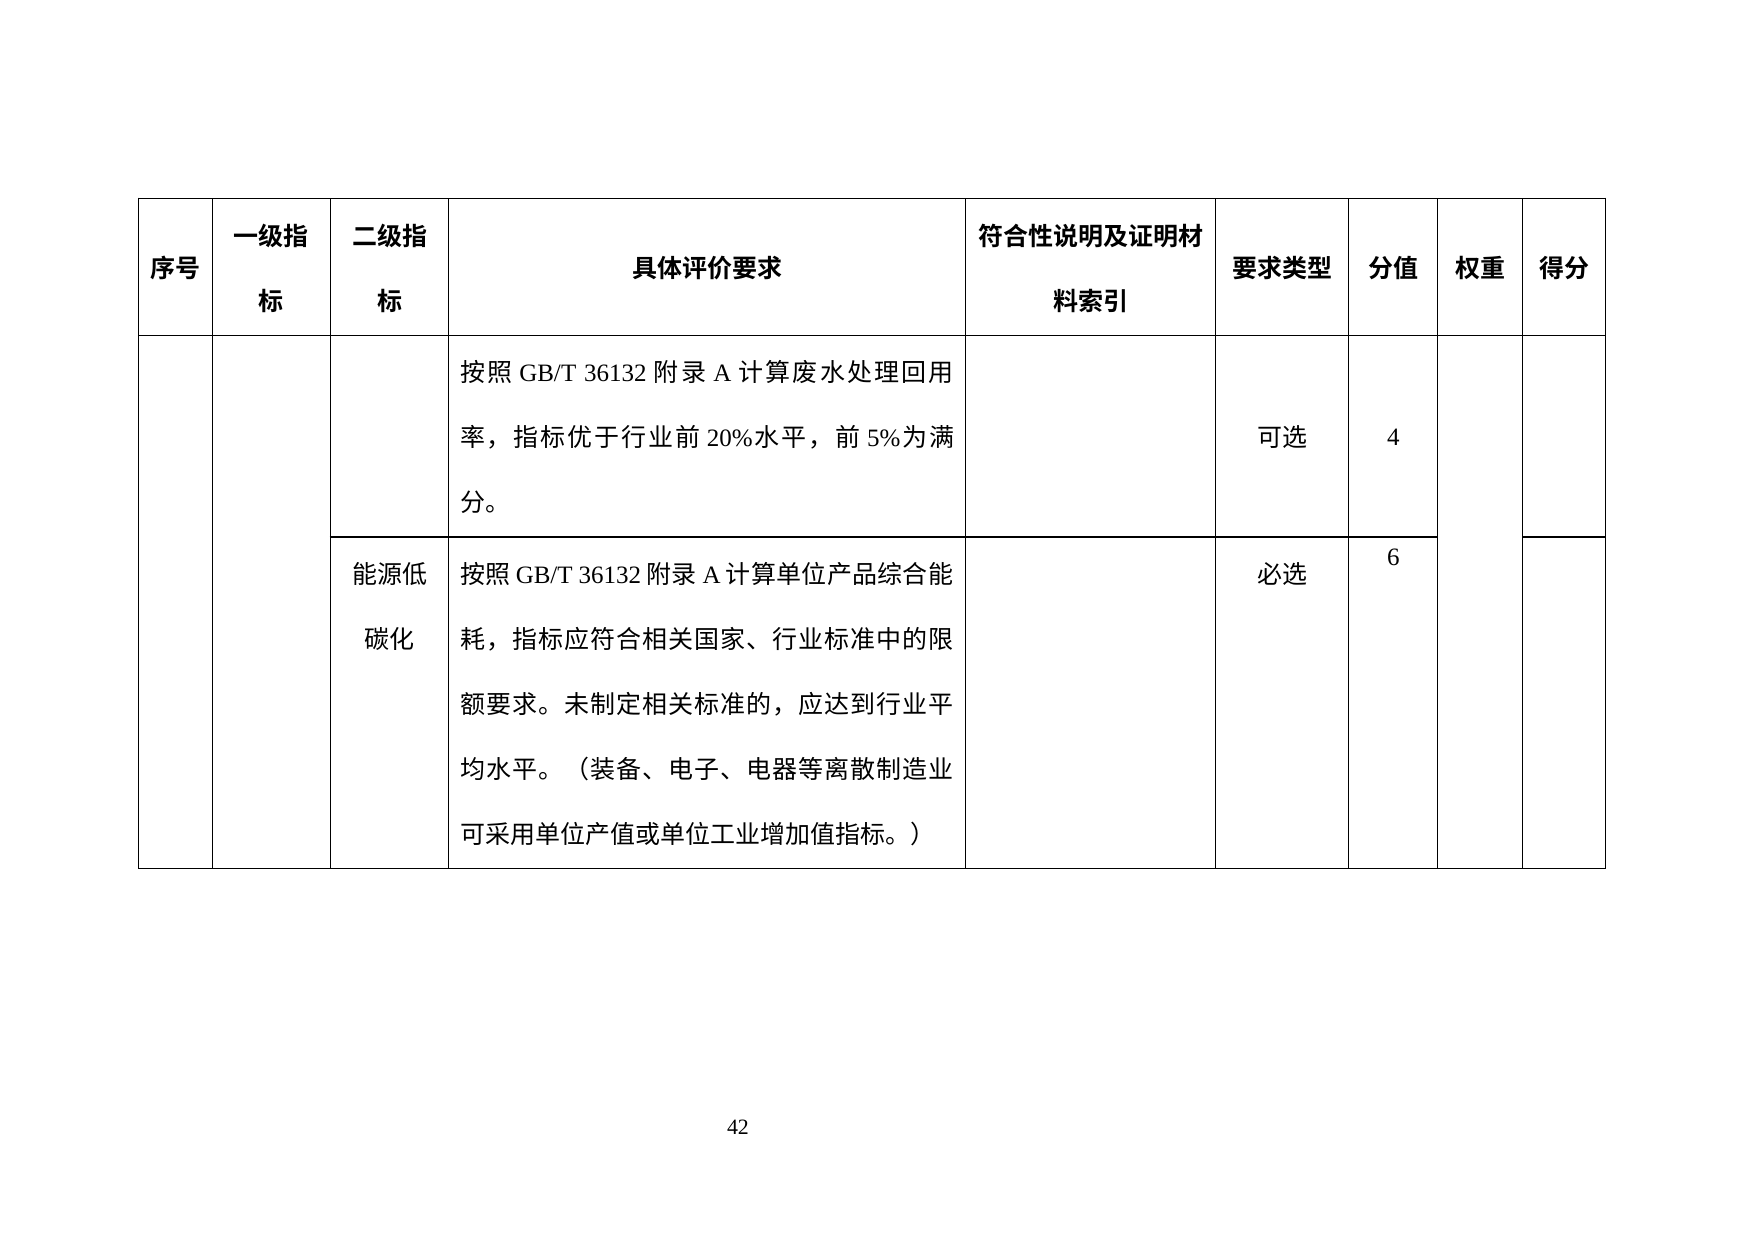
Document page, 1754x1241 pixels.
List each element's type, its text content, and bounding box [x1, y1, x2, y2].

table_cell 可选 [1216, 336, 1348, 536]
table_cell 4 [1349, 336, 1437, 536]
table_header 分值 [1349, 199, 1437, 334]
table_cell 按照GB/T 36132附录A计算废水处理回用率，指标优于行业前20%水平，前5%为满分。 [449, 336, 965, 536]
table_header 符合性说明及证明材料索引 [966, 199, 1215, 334]
table_cell 按照GB/T 36132附录A计算单位产品综合能耗，指标应符合相关国家、行业标准中的限额要求。未制定相关标准的，应达到行业平均水平。（装备、电子、电器等离散制造业可采用单位产值或单位工业增加值指标。） [449, 538, 965, 868]
table_cell [1523, 336, 1605, 536]
table_header 权重 [1438, 199, 1522, 334]
table_cell 能源低碳化 [331, 538, 448, 868]
table_header 二级指标 [331, 199, 448, 334]
table_cell 必选 [1216, 538, 1348, 868]
table_header 要求类型 [1216, 199, 1348, 334]
table_cell 6 [1349, 538, 1437, 868]
table_header 得分 [1523, 199, 1605, 334]
table_cell [966, 538, 1215, 868]
table_cell [1523, 538, 1605, 868]
table_header 一级指标 [213, 199, 330, 334]
table_header 具体评价要求 [449, 199, 965, 334]
table_header 序号 [139, 199, 212, 334]
table_cell [966, 336, 1215, 536]
